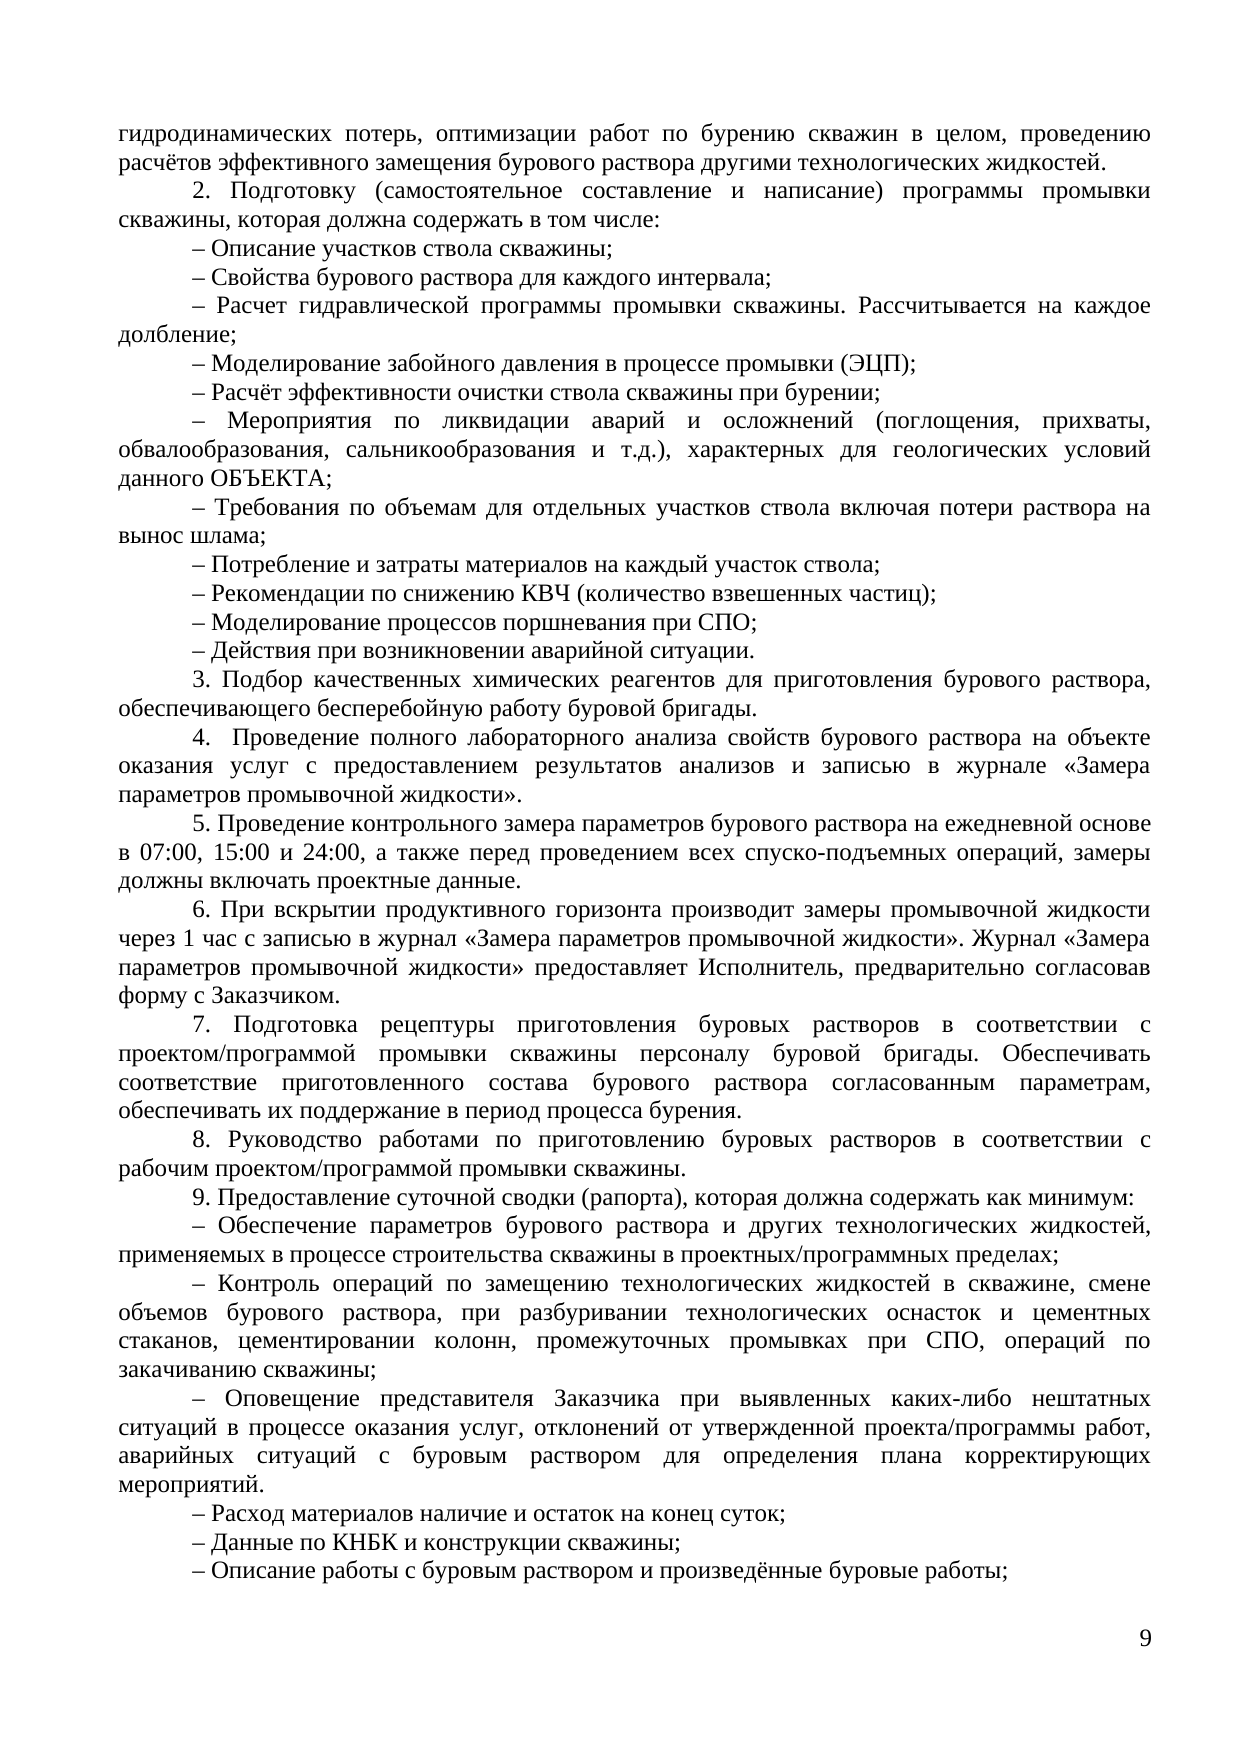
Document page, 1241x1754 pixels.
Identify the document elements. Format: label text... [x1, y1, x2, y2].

text 8. Руководство работами по приготовлению буровых растворов в соответствии с рабочим проектом/программой промывки скважины. [118, 1124, 1152, 1182]
text – Данные по КНБК и конструкции скважины; [118, 1527, 1152, 1556]
text – Моделирование забойного давления в процессе промывки (ЭЦП); [118, 348, 1152, 377]
text – Описание работы с буровым раствором и произведённые буровые работы; [118, 1556, 1152, 1584]
text – Оповещение представителя Заказчика при выявленных каких-либо нештатных ситуаций в процессе оказания услуг, отклонений от утвержденной проекта/программы работ, аварийных ситуаций с буровым раствором для определения плана корректирующих мероприятий. [118, 1383, 1152, 1498]
text – Действия при возникновении аварийной ситуации. [118, 636, 1152, 664]
text – Обеспечение параметров бурового раствора и других технологических жидкостей, применяемых в процессе строительства скважины в проектных/программных пределах; [118, 1211, 1152, 1268]
text 2. Подготовку (самостоятельное составление и написание) программы промывки скважины, которая должна содержать в том числе: [118, 176, 1152, 233]
text – Моделирование процессов поршневания при СПО; [118, 607, 1152, 636]
text – Мероприятия по ликвидации аварий и осложнений (поглощения, прихваты, обвалообразования, сальникообразования и т.д.), характерных для геологических условий данного ОБЪЕКТА; [118, 406, 1152, 492]
text 5. Проведение контрольного замера параметров бурового раствора на ежедневной основе в 07:00, 15:00 и 24:00, а также перед проведением всех спуско-подъемных операций, замеры должны включать проектные данные. [118, 808, 1152, 894]
text 4. Проведение полного лабораторного анализа свойств бурового раствора на объекте оказания услуг с предоставлением результатов анализов и записью в журнале «Замера параметров промывочной жидкости». [118, 722, 1152, 808]
text 3. Подбор качественных химических реагентов для приготовления бурового раствора, обеспечивающего бесперебойную работу буровой бригады. [118, 664, 1152, 722]
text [118, 118, 1152, 176]
text 7. Подготовка рецептуры приготовления буровых растворов в соответствии с проектом/программой промывки скважины персоналу буровой бригады. Обеспечивать соответствие приготовленного состава бурового раствора согласованным параметрам, обеспечивать их поддержание в период процесса бурения. [118, 1009, 1152, 1124]
text – Рекомендации по снижению КВЧ (количество взвешенных частиц); [118, 578, 1152, 607]
text – Контроль операций по замещению технологических жидкостей в скважине, смене объемов бурового раствора, при разбуривании технологических оснасток и цементных стаканов, цементировании колонн, промежуточных промывках при СПО, операций по закачиванию скважины; [118, 1268, 1152, 1383]
text 9. Предоставление суточной сводки (рапорта), которая должна содержать как минимум: [118, 1182, 1152, 1211]
text – Расчет гидравлической программы промывки скважины. Рассчитывается на каждое долбление; [118, 291, 1152, 348]
text – Расчёт эффективности очистки ствола скважины при бурении; [118, 377, 1152, 406]
text 6. При вскрытии продуктивного горизонта производит замеры промывочной жидкости через 1 час с записью в журнал «Замера параметров промывочной жидкости». Журнал «Замера параметров промывочной жидкости» предоставляет Исполнитель, предварительно согласовав форму с Заказчиком. [118, 894, 1152, 1009]
text – Описание участков ствола скважины; [118, 233, 1152, 262]
text – Потребление и затраты материалов на каждый участок ствола; [118, 549, 1152, 578]
text – Расход материалов наличие и остаток на конец суток; [118, 1498, 1152, 1527]
text – Требования по объемам для отдельных участков ствола включая потери раствора на вынос шлама; [118, 492, 1152, 549]
text – Свойства бурового раствора для каждого интервала; [118, 262, 1152, 291]
